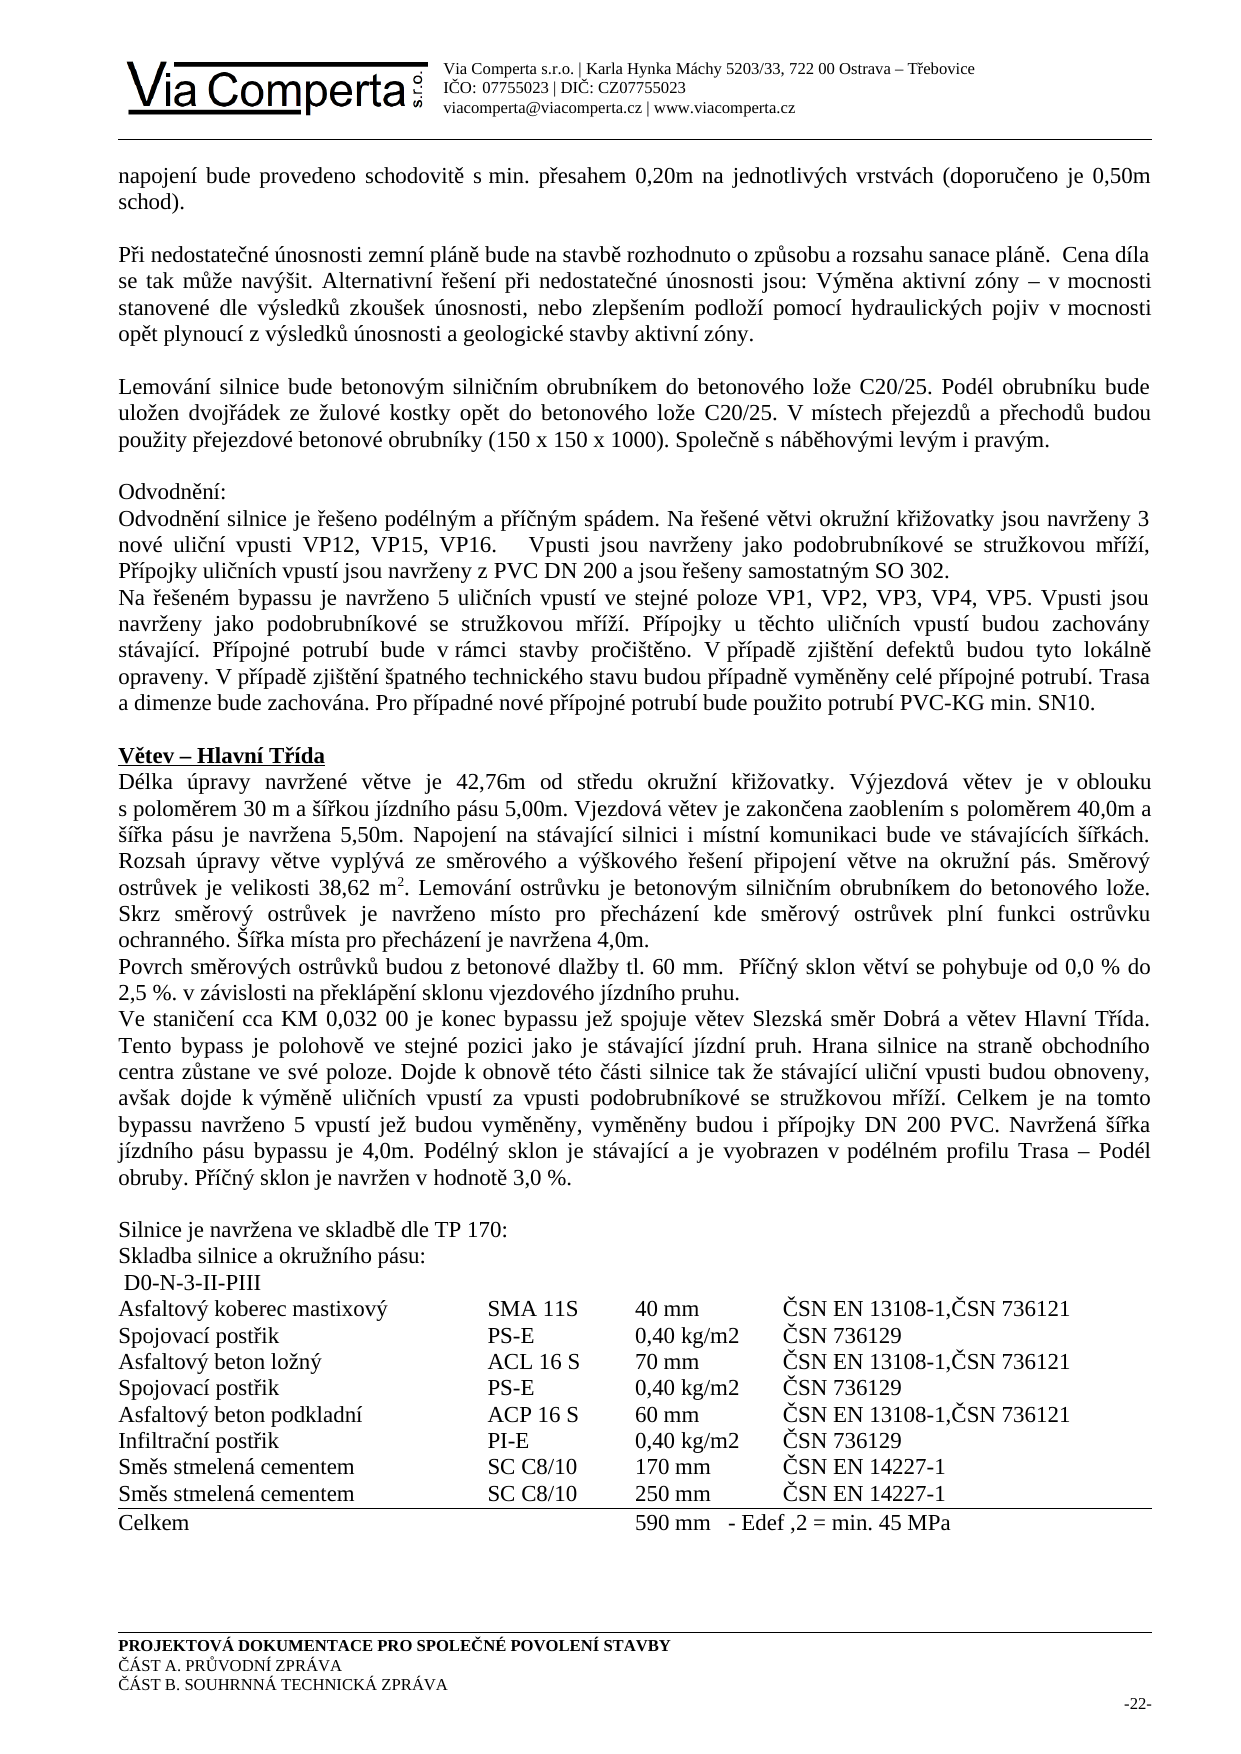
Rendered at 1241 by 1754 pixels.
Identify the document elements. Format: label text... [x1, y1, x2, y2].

text Spojovací postřik PS-E 0,40 kg/m2 ČSN 736129 [118, 1374, 1152, 1401]
text Celkem 590 mm - Edef ,2 = min. 45 MPa [118, 1509, 1152, 1536]
text Při nedostatečné únosnosti zemní pláně bude na stavbě rozhodnuto o způsobu a rozsahu sanace pláně. Cena díla se tak může navýšit. Alternativní řešení při nedostatečné únosnosti jsou: Výměna aktivní zóny – v mocnosti stanovené dle výsledků zkoušek únosnosti, nebo zlepšením podloží pomocí hydraulických pojiv v mocnosti opět plynoucí z výsledků únosnosti a geologické stavby aktivní zóny. [118, 241, 1152, 347]
text Směs stmelená cementem SC C8/10 250 mm ČSN EN 14227-1 [118, 1480, 1152, 1508]
text Asfaltový beton ložný ACL 16 S 70 mm ČSN EN 13108-1,ČSN 736121 [118, 1348, 1152, 1374]
text Směs stmelená cementem SC C8/10 170 mm ČSN EN 14227-1 [118, 1453, 1152, 1480]
picture [118, 53, 435, 126]
text Infiltrační postřik PI-E 0,40 kg/m2 ČSN 736129 [118, 1427, 1152, 1453]
text D0-N-3-II-PIII [118, 1269, 1152, 1295]
text Spojovací postřik PS-E 0,40 kg/m2 ČSN 736129 [118, 1322, 1152, 1348]
text Povrch směrových ostrůvků budou z betonové dlažby tl. 60 mm. Příčný sklon větví se pohybuje od 0,0 % do 2,5 %. v závislosti na překlápění sklonu vjezdového jízdního pruhu. [118, 953, 1152, 1005]
text Asfaltový koberec mastixový SMA 11S 40 mm ČSN EN 13108-1,ČSN 736121 [118, 1295, 1152, 1322]
text Lemování silnice bude betonovým silničním obrubníkem do betonového lože C20/25. Podél obrubníku bude uložen dvojřádek ze žulové kostky opět do betonového lože C20/25. V místech přejezdů a přechodů budou použity přejezdové betonové obrubníky (150 x 150 x 1000). Společně s náběhovými levým i pravým. [118, 373, 1152, 452]
text Ve staničení cca KM 0,032 00 je konec bypassu jež spojuje větev Slezská směr Dobrá a větev Hlavní Třída. Tento bypass je polohově ve stejné pozici jako je stávající jízdní pruh. Hrana silnice na straně obchodního centra zůstane ve své poloze. Dojde k obnově této části silnice tak že stávající uliční vpusti budou obnoveny, avšak dojde k výměně uličních vpustí za vpusti podobrubníkové se stružkovou mříží. Celkem je na tomto bypassu navrženo 5 vpustí jež budou vyměněny, vyměněny budou i přípojky DN 200 PVC. Navržená šířka jízdního pásu bypassu je 4,0m. Podélný sklon je stávající a je vyobrazen v podélném profilu Trasa – Podél obruby. Příčný sklon je navržen v hodnotě 3,0 %. [118, 1005, 1152, 1190]
text Odvodnění: [118, 478, 1152, 505]
text Na řešeném bypassu je navrženo 5 uličních vpustí ve stejné poloze VP1, VP2, VP3, VP4, VP5. Vpusti jsou navrženy jako podobrubníkové se stružkovou mříží. Přípojky u těchto uličních vpustí budou zachovány stávající. Přípojné potrubí bude v rámci stavby pročištěno. V případě zjištění defektů budou tyto lokálně opraveny. V případě zjištění špatného technického stavu budou případně vyměněny celé přípojné potrubí. Trasa a dimenze bude zachována. Pro případné nové přípojné potrubí bude použito potrubí PVC-KG min. SN10. [118, 584, 1152, 716]
text Silnice je navržena ve skladbě dle TP 170: [118, 1216, 1152, 1243]
text Větev – Hlavní Třída [118, 742, 1152, 768]
text Odvodnění silnice je řešeno podélným a příčným spádem. Na řešené větvi okružní křižovatky jsou navrženy 3 nové uliční vpusti VP12, VP15, VP16. Vpusti jsou navrženy jako podobrubníkové se stružkovou mříží, Přípojky uličních vpustí jsou navrženy z PVC DN 200 a jsou řešeny samostatným SO 302. [118, 505, 1152, 584]
text Délka úpravy navržené větve je 42,76m od středu okružní křižovatky. Výjezdová větev je v oblouku s poloměrem 30 m a šířkou jízdního pásu 5,00m. Vjezdová větev je zakončena zaoblením s poloměrem 40,0m a šířka pásu je navržena 5,50m. Napojení na stávající silnici i místní komunikaci bude ve stávajících šířkách. Rozsah úpravy větve vyplývá ze směrového a výškového řešení připojení větve na okružní pás. Směrový ostrůvek je velikosti 38,62 m2. Lemování ostrůvku je betonovým silničním obrubníkem do betonového lože. Skrz směrový ostrůvek je navrženo místo pro přecházení kde směrový ostrůvek plní funkci ostrůvku ochranného. Šířka místa pro přecházení je navržena 4,0m. [118, 768, 1152, 953]
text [118, 162, 1152, 215]
text Skladba silnice a okružního pásu: [118, 1243, 1152, 1269]
text Asfaltový beton podkladní ACP 16 S 60 mm ČSN EN 13108-1,ČSN 736121 [118, 1401, 1152, 1427]
